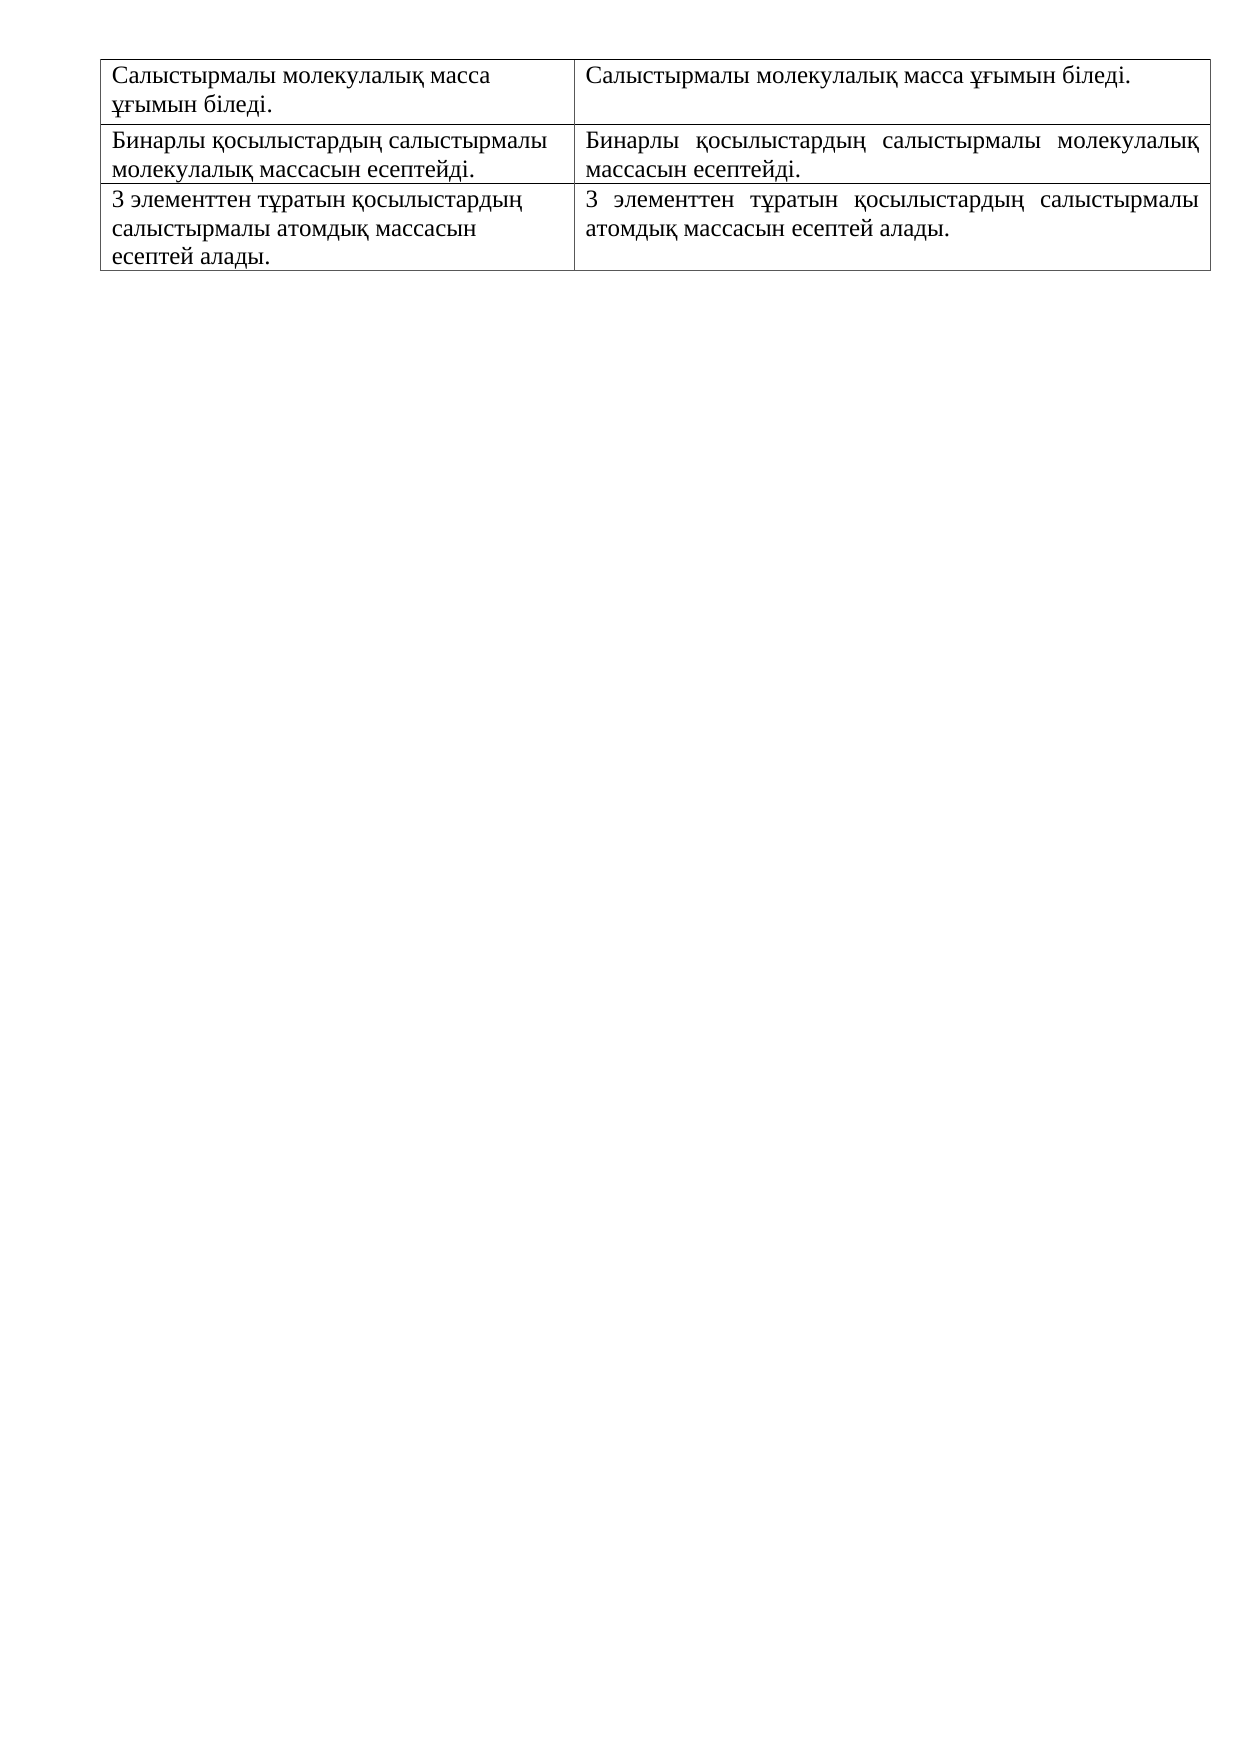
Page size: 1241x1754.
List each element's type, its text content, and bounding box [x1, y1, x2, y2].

table_cell 3 элементтен тұратын қосылыстардың салыстырмалы атомдық массасын есептей алады. [101, 184, 574, 270]
table_cell Бинарлы қосылыстардың салыстырмалы молекулалық массасын есептейді. [575, 125, 1210, 183]
table_cell Салыстырмалы молекулалық масса ұғымын біледі. [101, 60, 574, 124]
table_cell Салыстырмалы молекулалық масса ұғымын біледі. [575, 60, 1210, 124]
table_cell Бинарлы қосылыстардың салыстырмалы молекулалық массасын есептейді. [101, 125, 574, 183]
table_cell 3 элементтен тұратын қосылыстардың салыстырмалы атомдық массасын есептей алады. [575, 184, 1210, 270]
